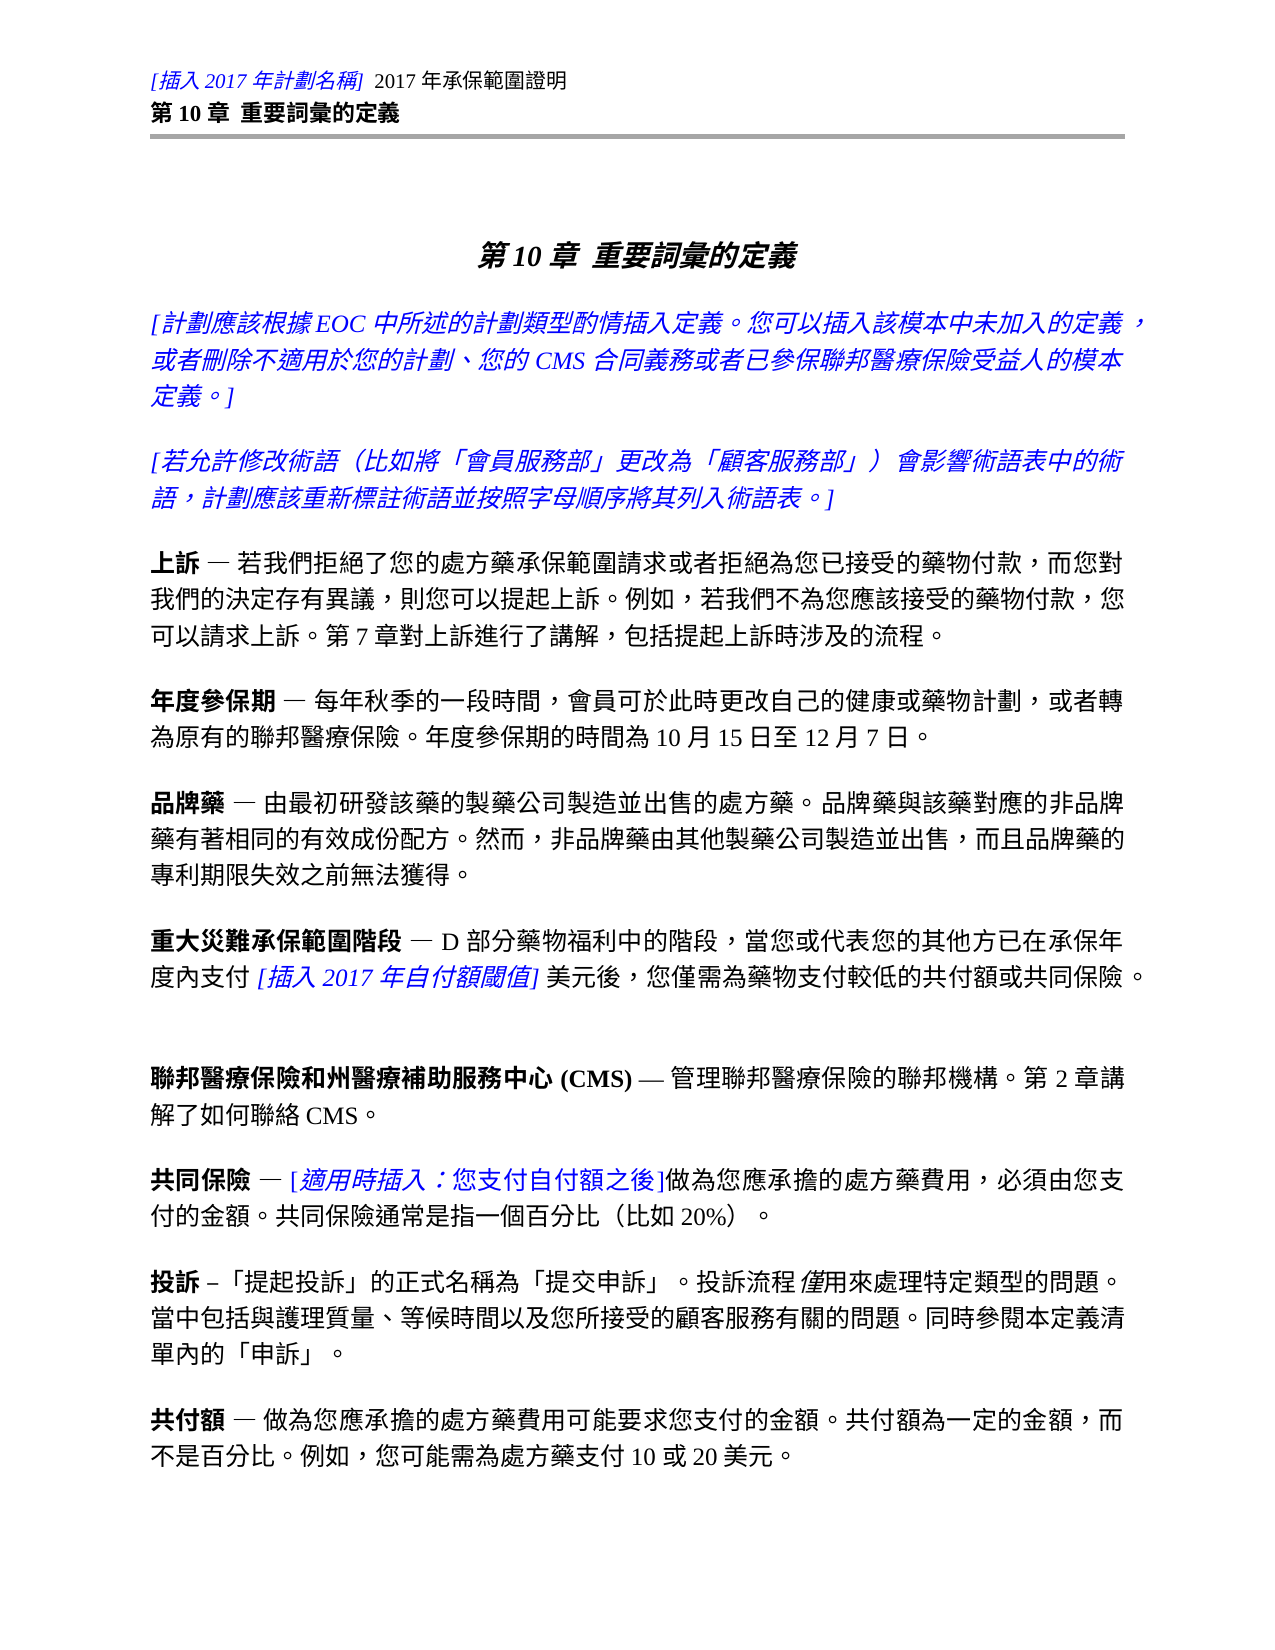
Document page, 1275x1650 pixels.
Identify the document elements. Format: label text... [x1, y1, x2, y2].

text [若允許修改術語（比如將「會員服務部」更改為「顧客服務部」）會影響術語表中的術語，計劃應該重新標註術語並按照字母順序將其列入術語表。] [150, 442, 1125, 514]
text 聯邦醫療保險和州醫療補助服務中心 (CMS) — 管理聯邦醫療保險的聯邦機構。第 2 章講解了如何聯絡 CMS。 [150, 1059, 1125, 1131]
subtitle 第 10 章 重要詞彙的定義 [150, 232, 1125, 275]
text 上訴 — 若我們拒絕了您的處方藥承保範圍請求或者拒絕為您已接受的藥物付款，而您對我們的決定存有異議，則您可以提起上訴。例如，若我們不為您應該接受的藥物付款，您可以請求上訴。第 7 章對上訴進行了講解，包括提起上訴時涉及的流程。 [150, 543, 1125, 652]
text 年度參保期 — 每年秋季的一段時間，會員可於此時更改自己的健康或藥物計劃，或者轉為原有的聯邦醫療保險。年度參保期的時間為 10 月 15 日至 12 月 7 日。 [150, 681, 1125, 754]
text 共付額 — 做為您應承擔的處方藥費用可能要求您支付的金額。共付額為一定的金額，而不是百分比。例如，您可能需為處方藥支付 10 或 20 美元。 [150, 1400, 1125, 1473]
text 品牌藥 — 由最初研發該藥的製藥公司製造並出售的處方藥。品牌藥與該藥對應的非品牌藥有著相同的有效成份配方。然而，非品牌藥由其他製藥公司製造並出售，而且品牌藥的專利期限失效之前無法獲得。 [150, 783, 1125, 892]
text 投訴 –「提起投訴」的正式名稱為「提交申訴」。投訴流程僅用來處理特定類型的問題。當中包括與護理質量、等候時間以及您所接受的顧客服務有關的問題。同時參閱本定義清單內的「申訴」。 [150, 1262, 1125, 1371]
text 共同保險 — [適用時插入：您支付自付額之後]做為您應承擔的處方藥費用，必須由您支付的金額。共同保險通常是指一個百分比（比如 20%）。 [150, 1161, 1125, 1233]
text 重大災難承保範圍階段 — D 部分藥物福利中的階段，當您或代表您的其他方已在承保年度內支付 [插入 2017 年自付額閾值] 美元後，您僅需為藥物支付較低的共付額或共同保險。 [150, 921, 1125, 1030]
text [計劃應該根據 EOC 中所述的計劃類型酌情插入定義。您可以插入該模本中未加入的定義，或者刪除不適用於您的計劃、您的 CMS 合同義務或者已參保聯邦醫療保險受益人的模本定義。] [150, 304, 1125, 413]
